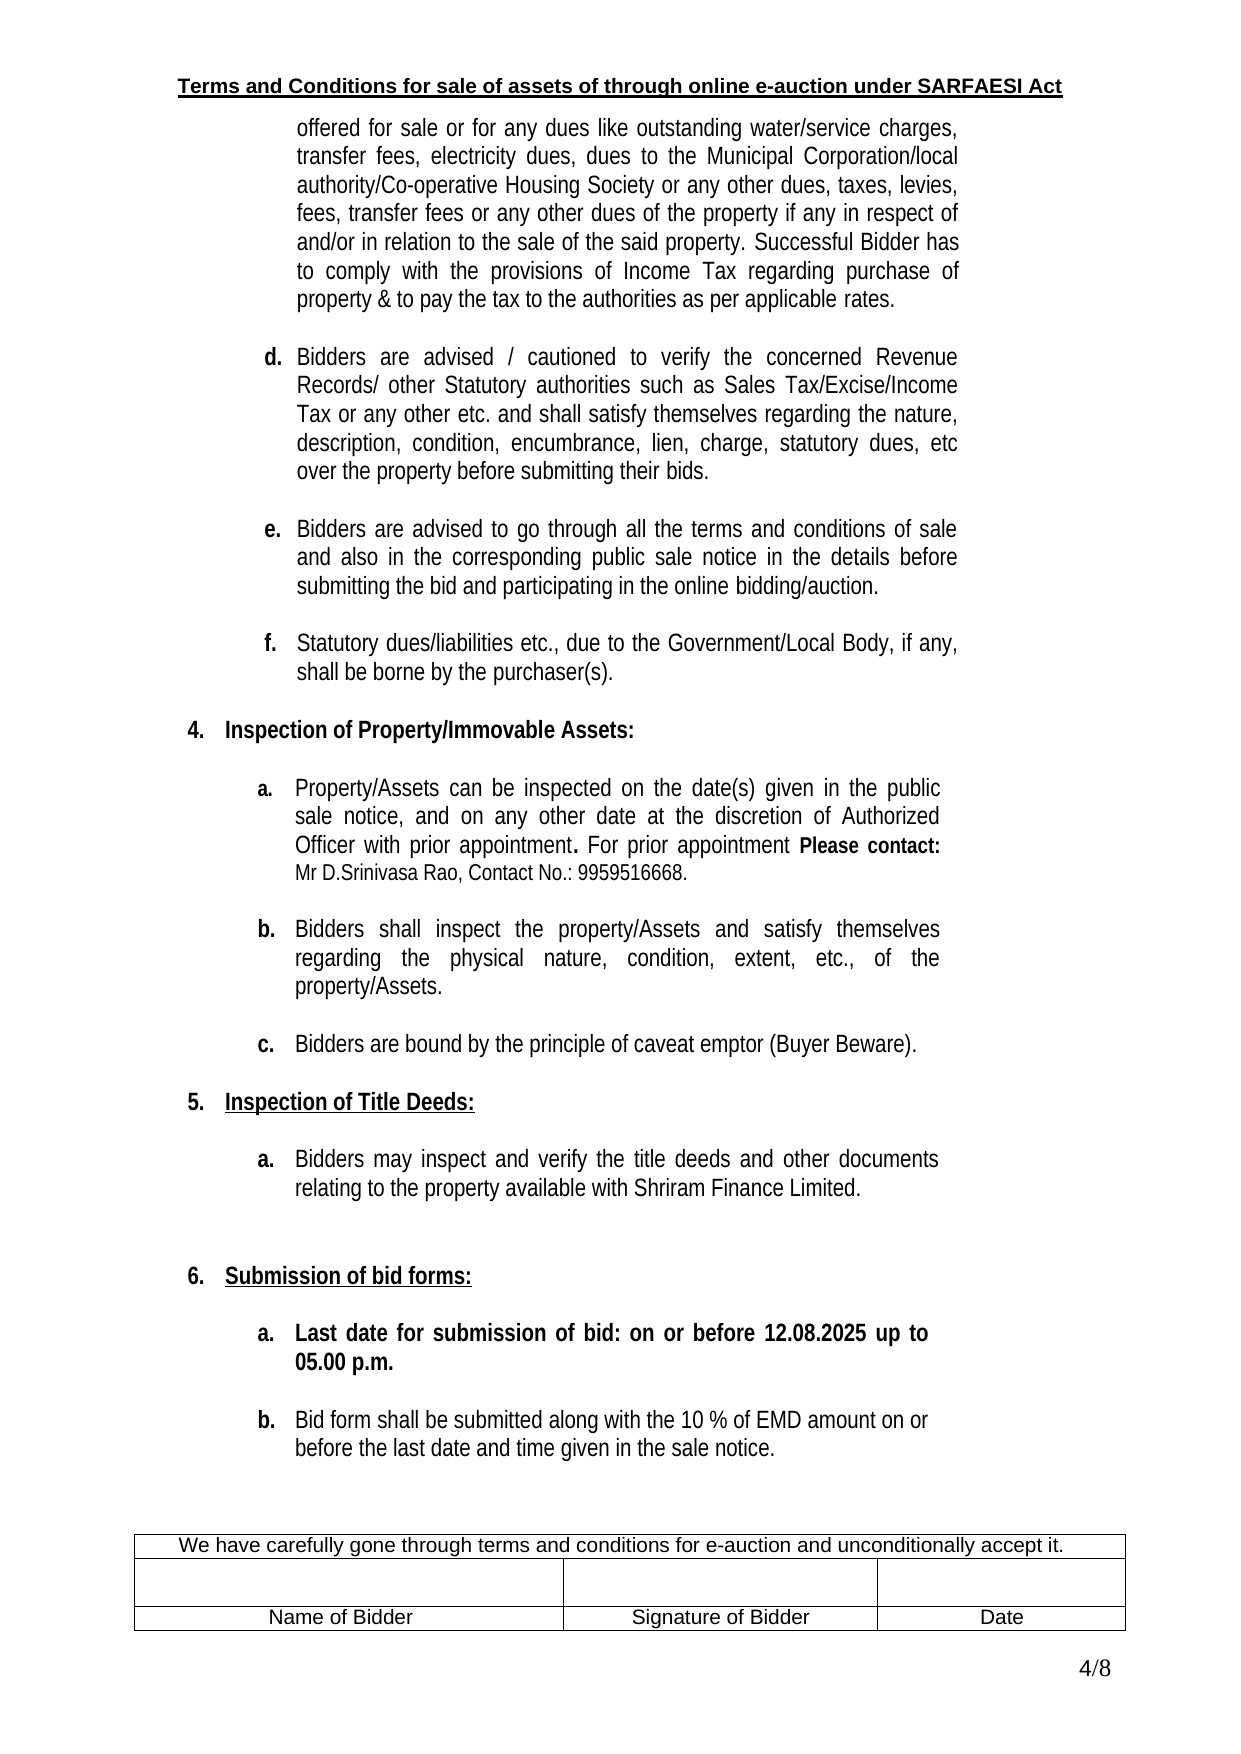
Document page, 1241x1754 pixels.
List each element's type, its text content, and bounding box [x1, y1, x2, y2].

list Bidders are advised to go through all the terms and conditions of sale and also in the corresponding public sale notice in the details before submitting the bid and participating in the online bidding/auction. [264, 514, 959, 600]
list Bid form shall be submitted along with the 10 % of EMD amount on or before the last date and time given in the sale notice. [257, 1405, 930, 1462]
subtitle Inspection of Title Deeds: [187, 1087, 1031, 1115]
list Last date for submission of bid: on or before 12.08.2025 up to 05.00 p.m. [257, 1318, 930, 1376]
list Inspection of Property/Immovable Assets: [187, 715, 1031, 744]
list Bidders are bound by the principle of caveat emptor (Buyer Beware). [257, 1028, 1031, 1057]
list Statutory dues/liabilities etc., due to the Government/Local Body, if any, shall be borne by the purchaser(s). [264, 628, 959, 686]
subtitle Submission of bid forms: [187, 1261, 1031, 1289]
list Bidders shall inspect the property/Assets and satisfy themselves regarding the physical nature, condition, extent, etc., of the property/Assets. [257, 914, 941, 1000]
list Bidders are advised / cautioned to verify the concerned Revenue Records/ other Statutory authorities such as Sales Tax/Excise/Income Tax or any other etc. and shall satisfy themselves regarding the nature, description, condition, encumbrance, lien, charge, statutory dues, etc over the property before submitting their bids. [264, 342, 959, 485]
list Property/Assets can be inspected on the date(s) given in the public sale notice, and on any other date at the discretion of Authorized Officer with prior appointment. For prior appointment Please contact: Mr D.Srinivasa Rao, Contact No.: 9959516668. [257, 773, 941, 885]
list Bidders may inspect and verify the title deeds and other documents relating to the property available with Shriram Finance Limited. [257, 1144, 941, 1202]
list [264, 112, 959, 313]
